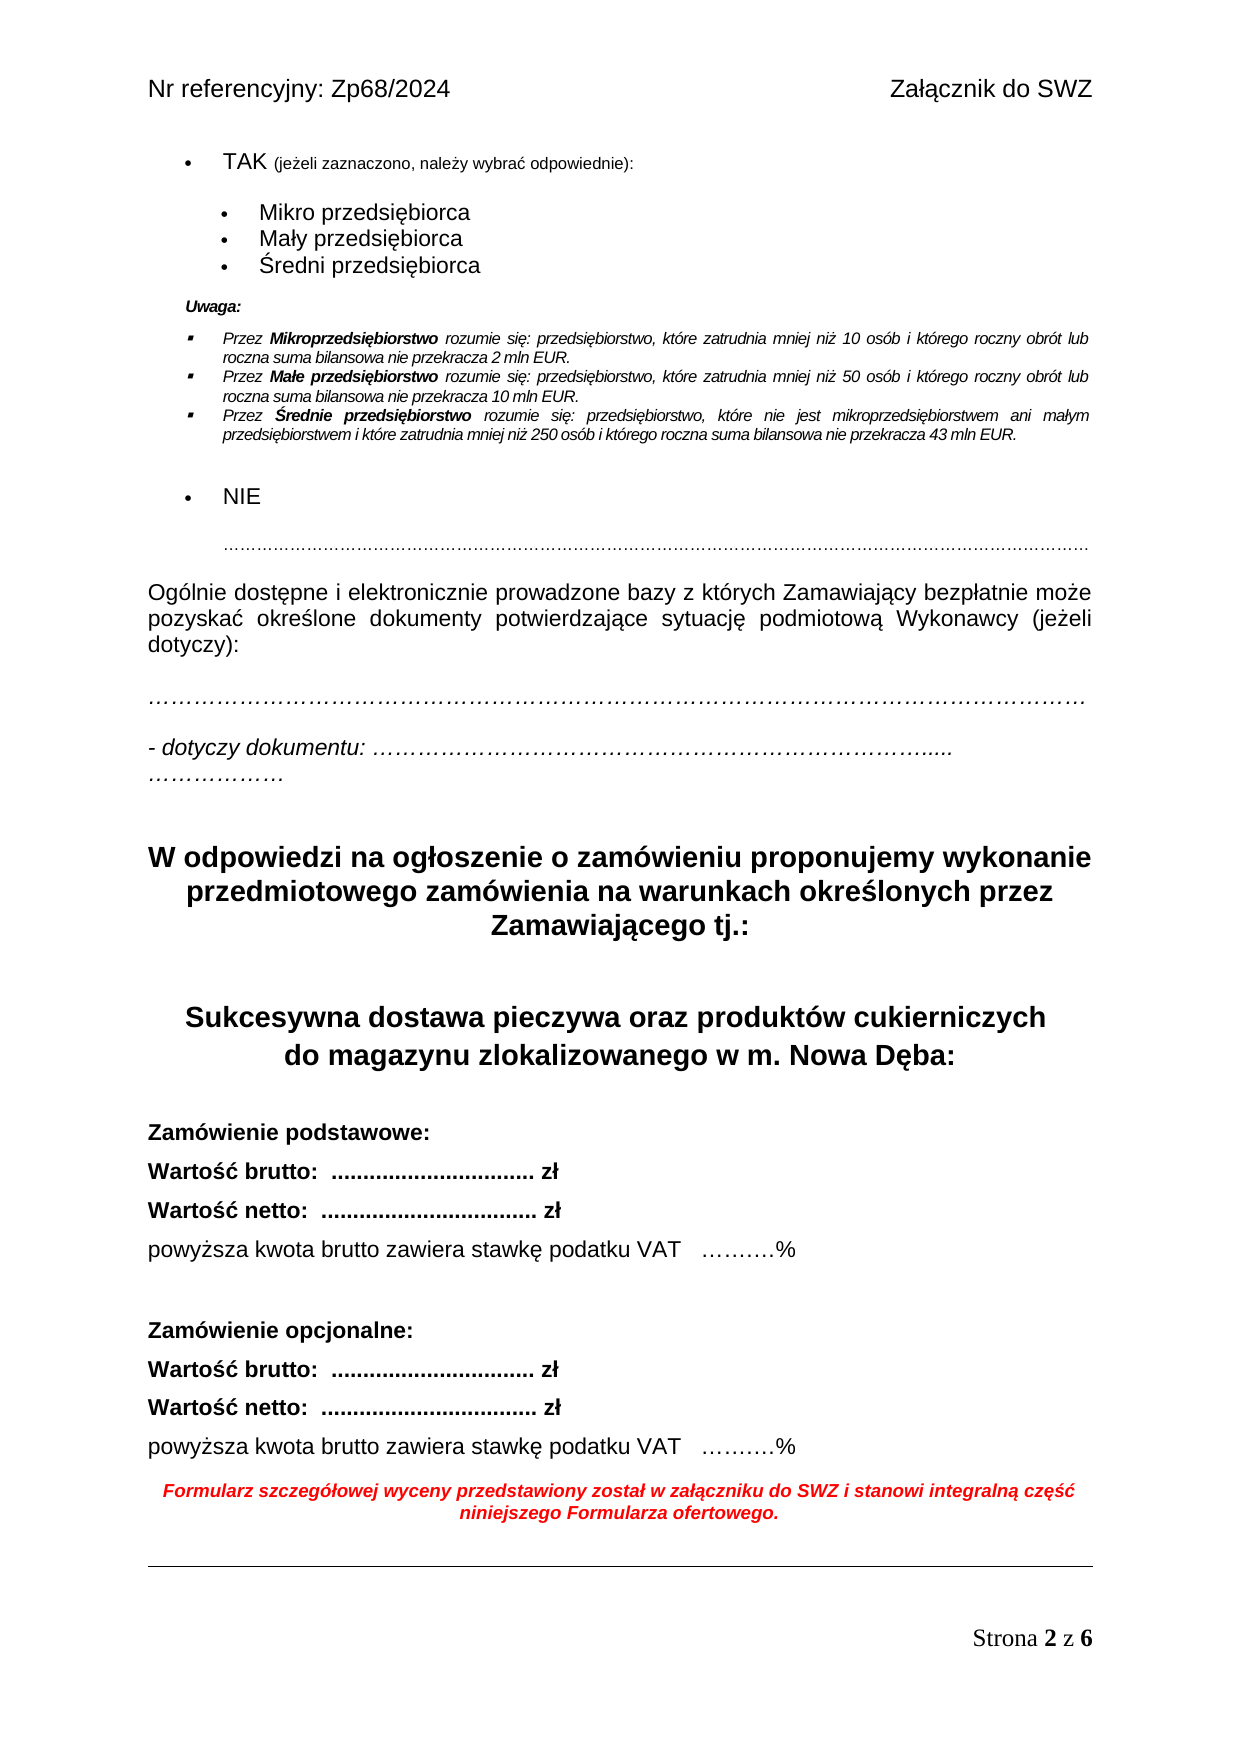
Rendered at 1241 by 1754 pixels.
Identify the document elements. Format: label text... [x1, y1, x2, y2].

text …………………………………………………………………………………………………………… [148, 683, 1093, 709]
text ………………………………………………………………………………………………………………………………………… [223, 534, 1093, 553]
list NIE [185, 483, 1093, 509]
text Zamówienie podstawowe: [148, 1119, 1093, 1146]
text Wartość netto: .................................. zł [148, 1394, 1093, 1421]
list Mikro przedsiębiorca [221, 199, 1093, 225]
text Sukcesywna dostawa pieczywa oraz produktów cukierniczych do magazynu zlokalizowanego w m. Nowa Dęba: [148, 999, 1093, 1072]
text Wartość brutto: ................................ zł [148, 1356, 1093, 1382]
subtitle powyższa kwota brutto zawiera stawkę podatku VAT …….…% [148, 1236, 1093, 1262]
text W odpowiedzi na ogłoszenie o zamówieniu proponujemy wykonanie przedmiotowego zamówienia na warunkach określonych przez Zamawiającego tj.: [148, 840, 1093, 941]
list Przez Mikroprzedsiębiorstwo rozumie się: przedsiębiorstwo, które zatrudnia mniej niż 10 osób i którego roczny obrót lub roczna suma bilansowa nie przekracza 2 mln EUR. [185, 329, 1092, 367]
list Przez Średnie przedsiębiorstwo rozumie się: przedsiębiorstwo, które nie jest mikroprzedsiębiorstwem ani małym przedsiębiorstwem i które zatrudnia mniej niż 250 osób i którego roczna suma bilansowa nie przekracza 43 mln EUR. [185, 406, 1092, 444]
list Średni przedsiębiorca [221, 252, 1093, 278]
text - dotyczy dokumentu: ……………………………………………………………….....……………… [148, 734, 1093, 787]
list Mały przedsiębiorca [221, 225, 1093, 252]
text Wartość netto: .................................. zł [148, 1197, 1093, 1223]
list TAK (jeżeli zaznaczono, należy wybrać odpowiednie): [185, 148, 1093, 174]
text Zamówienie opcjonalne: [148, 1317, 1093, 1343]
text Ogólnie dostępne i elektronicznie prowadzone bazy z których Zamawiający bezpłatnie może pozyskać określone dokumenty potwierdzające sytuację podmiotową Wykonawcy (jeżeli dotyczy): [148, 578, 1093, 658]
subtitle powyższa kwota brutto zawiera stawkę podatku VAT …….…% [148, 1433, 1093, 1459]
list Przez Małe przedsiębiorstwo rozumie się: przedsiębiorstwo, które zatrudnia mniej niż 50 osób i którego roczny obrót lub roczna suma bilansowa nie przekracza 10 mln EUR. [185, 367, 1092, 406]
text Formularz szczegółowej wyceny przedstawiony został w załączniku do SWZ i stanowi integralną część niniejszego Formularza ofertowego. [148, 1480, 1093, 1523]
text Uwaga: [185, 297, 1092, 316]
text Wartość brutto: ................................ zł [148, 1158, 1093, 1184]
